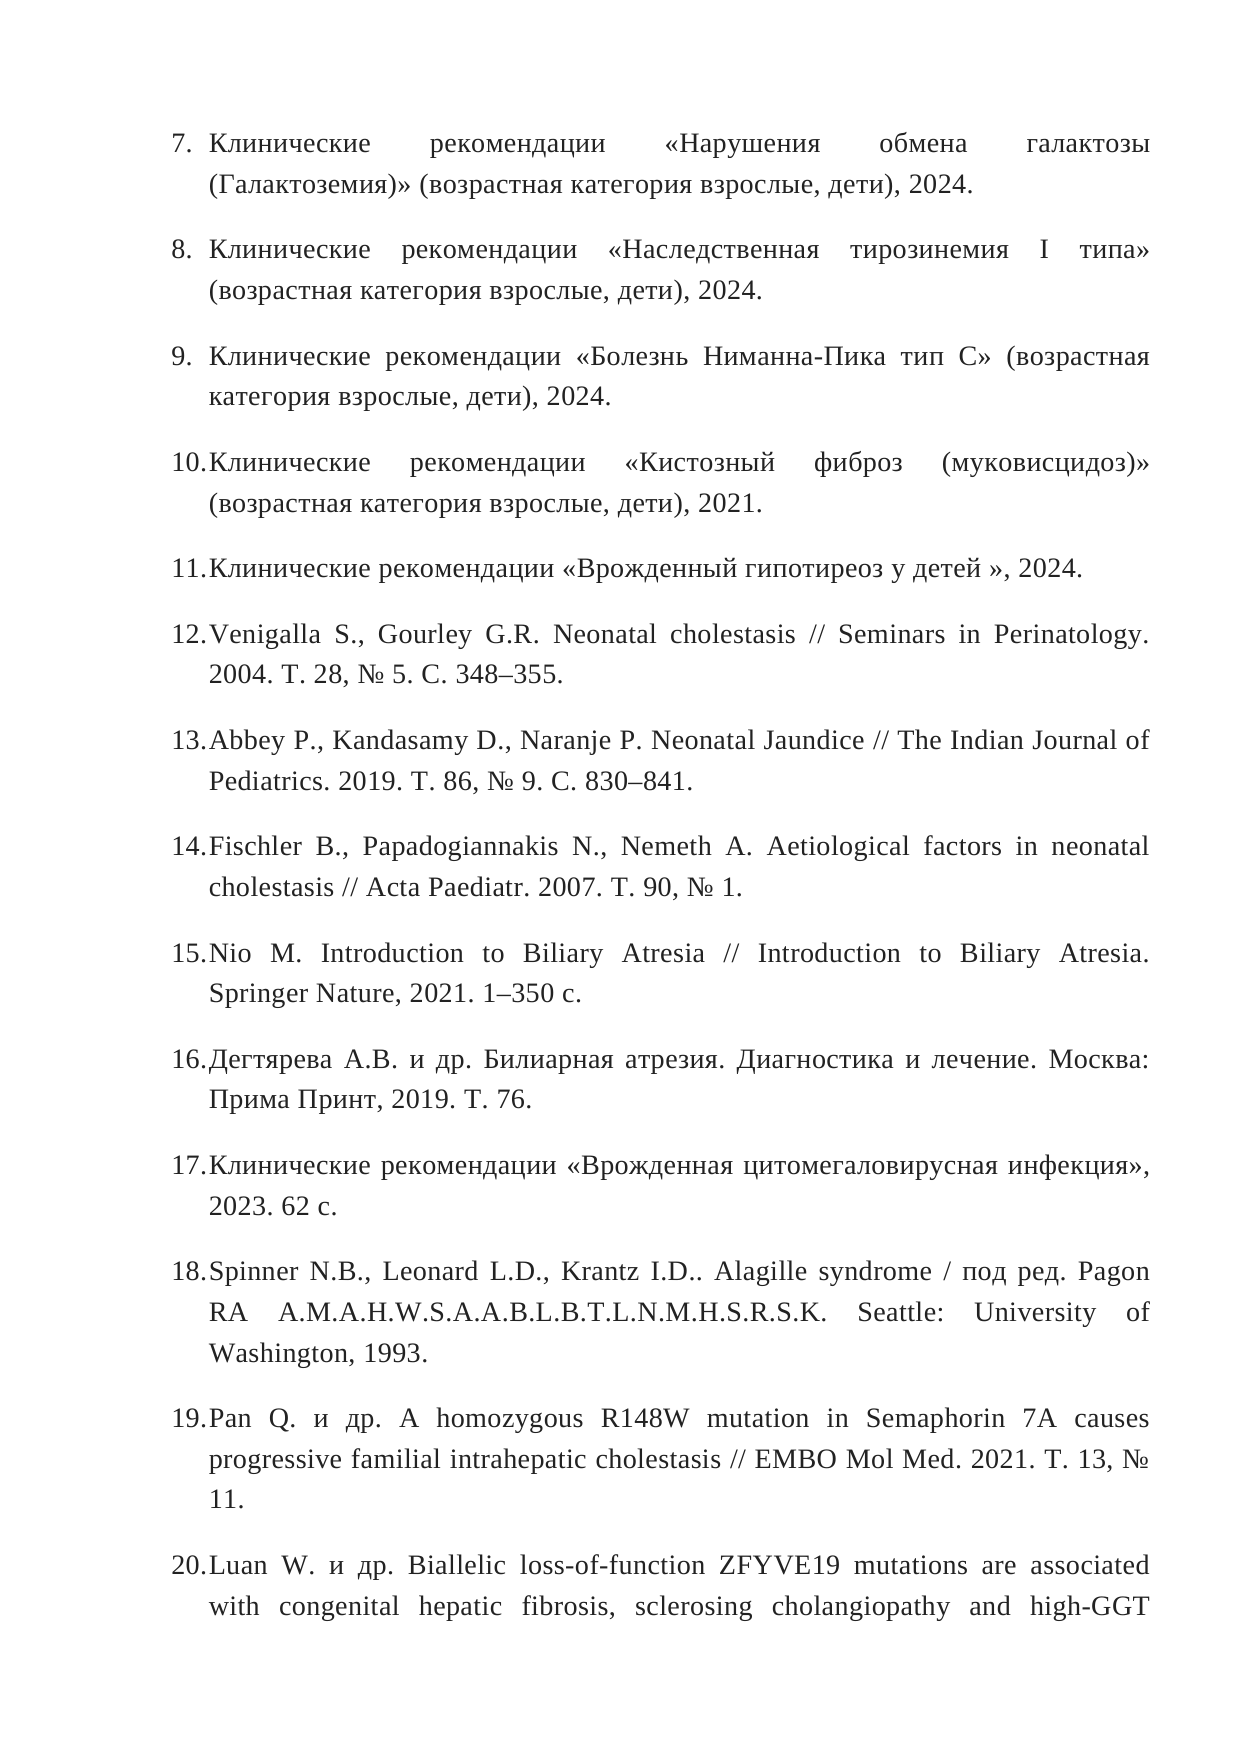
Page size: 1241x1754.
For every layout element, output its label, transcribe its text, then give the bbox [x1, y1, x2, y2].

list Дегтярева А.В. и др. Билиарная атрезия. Диагностика и лечение. Москва: Прима Принт, 2019. Т. 76. [171, 1034, 1152, 1115]
list Spinner N.B., Leonard L.D., Krantz I.D.. Alagille syndrome / под ред. Pagon RA A.M.A.H.W.S.A.A.B.L.B.T.L.N.M.H.S.R.S.K. Seattle: University of Washington, 1993. [171, 1246, 1152, 1368]
list Клинические рекомендации «Врожденная цитомегаловирусная инфекция», 2023. 62 с. [171, 1140, 1152, 1221]
list Клинические рекомендации «Болезнь Ниманна-Пика тип С» (возрастная категория взрослые, дети), 2024. [171, 331, 1152, 412]
list Pan Q. и др. A homozygous R148W mutation in Semaphorin 7A causes progressive familial intrahepatic cholestasis // EMBO Mol Med. 2021. Т. 13, № 11. [171, 1393, 1152, 1515]
list Nio M. Introduction to Biliary Atresia // Introduction to Biliary Atresia. Springer Nature, 2021. 1–350 с. [171, 927, 1152, 1009]
list Клинические рекомендации «Нарушения обмена галактозы (Галактоземия)» (возрастная категория взрослые, дети), 2024. [171, 118, 1152, 199]
list Venigalla S., Gourley G.R. Neonatal cholestasis // Seminars in Perinatology. 2004. Т. 28, № 5. С. 348–355. [171, 609, 1152, 690]
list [171, 1540, 1152, 1621]
list Клинические рекомендации «Врожденный гипотиреоз у детей », 2024. [171, 543, 1152, 584]
list Fischler B., Papadogiannakis N., Nemeth A. Aetiological factors in neonatal cholestasis // Acta Paediatr. 2007. Т. 90, № 1. [171, 821, 1152, 902]
list Клинические рекомендации «Наследственная тирозинемия I типа» (возрастная категория взрослые, дети), 2024. [171, 224, 1152, 306]
list Abbey P., Kandasamy D., Naranje P. Neonatal Jaundice // The Indian Journal of Pediatrics. 2019. Т. 86, № 9. С. 830–841. [171, 715, 1152, 796]
list Клинические рекомендации «Кистозный фиброз (муковисцидоз)» (возрастная категория взрослые, дети), 2021. [171, 437, 1152, 518]
